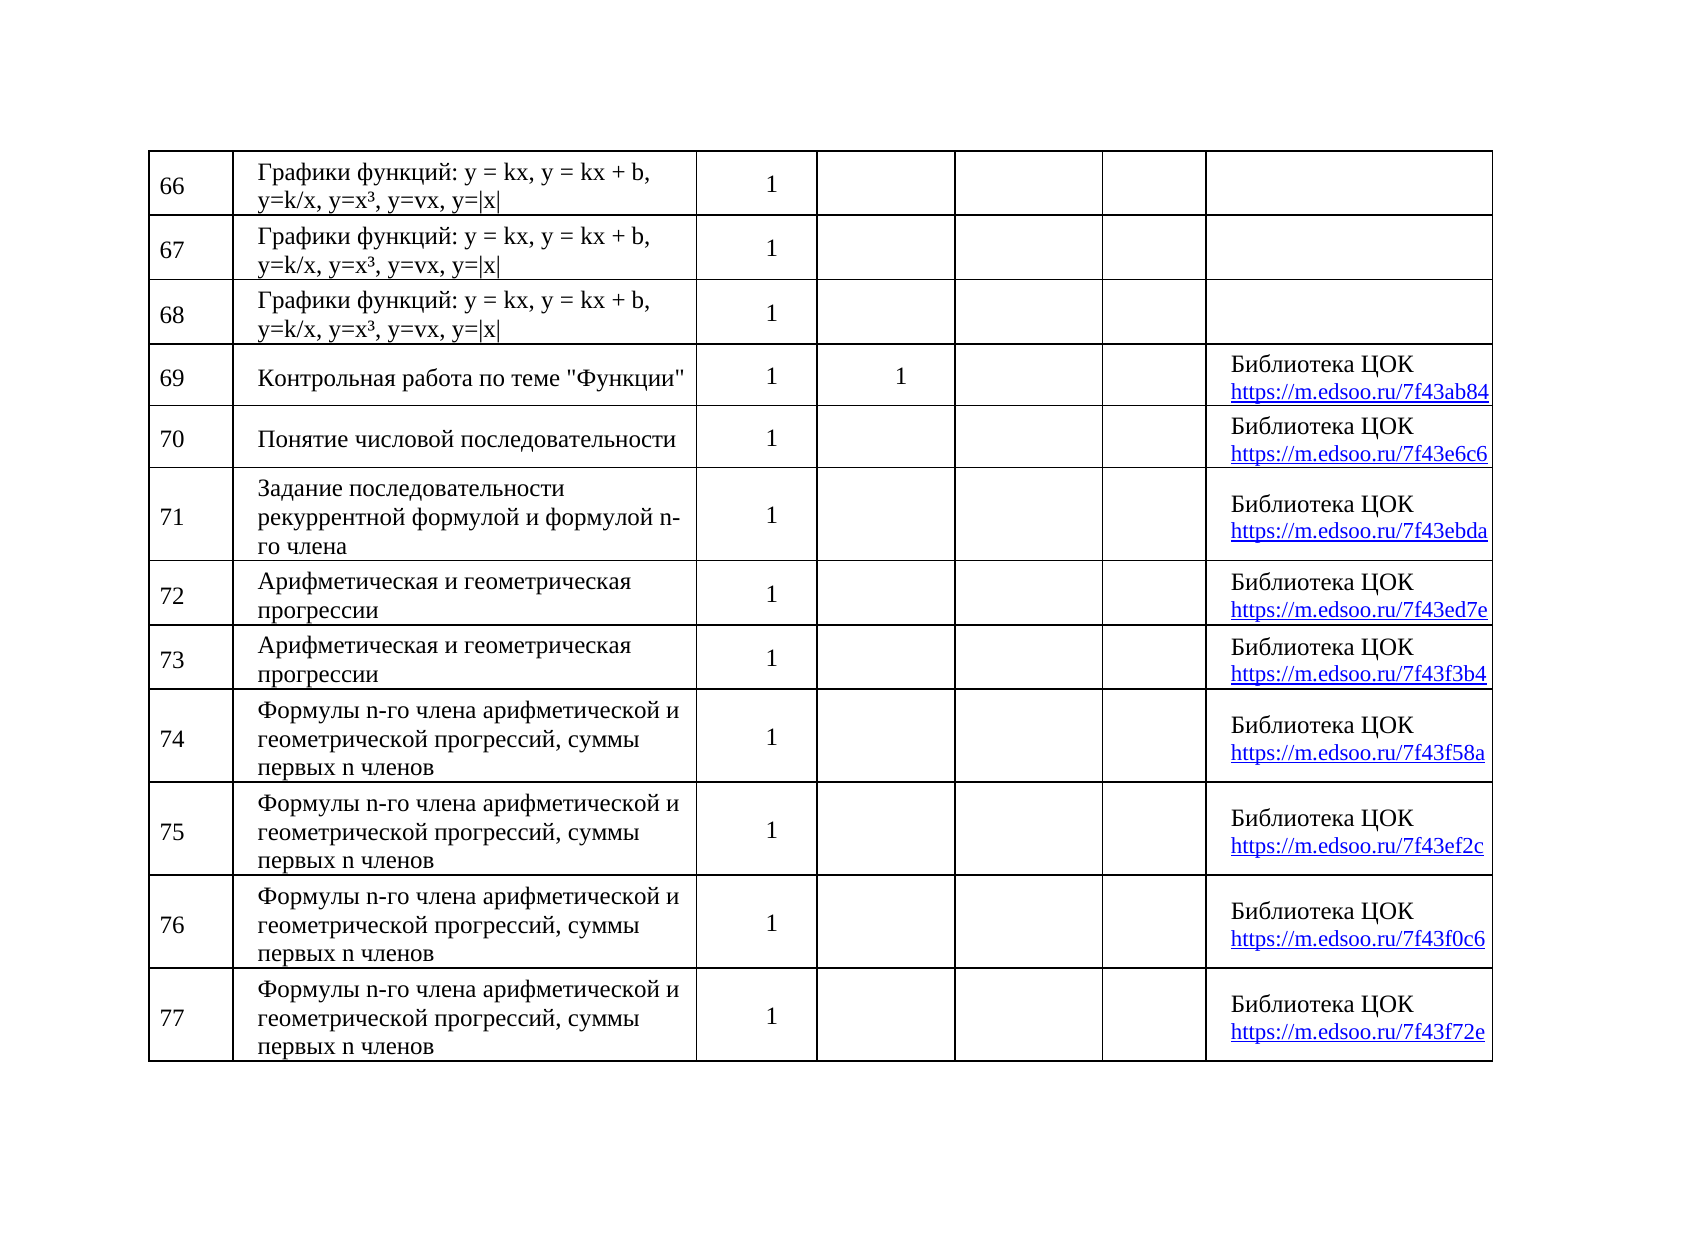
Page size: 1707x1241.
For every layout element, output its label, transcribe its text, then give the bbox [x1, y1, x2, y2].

table_cell [1103, 280, 1205, 343]
table_cell [1103, 468, 1205, 559]
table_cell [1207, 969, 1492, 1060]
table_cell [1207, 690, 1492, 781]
table_cell [1207, 216, 1492, 278]
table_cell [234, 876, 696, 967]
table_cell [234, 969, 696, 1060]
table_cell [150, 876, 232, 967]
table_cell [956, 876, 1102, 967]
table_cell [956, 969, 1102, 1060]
table_cell 1 [697, 152, 816, 214]
table_cell [818, 152, 954, 214]
table_cell [956, 216, 1102, 278]
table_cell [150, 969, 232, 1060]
table_cell Задание последовательности рекуррентной формулой и формулой n-го члена [234, 468, 696, 559]
table_cell [1103, 561, 1205, 624]
table_cell 1 [697, 626, 816, 688]
table_cell Библиотека ЦОК https://m.edsoo.ru/7f43ebda [1207, 468, 1492, 559]
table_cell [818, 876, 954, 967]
table_cell Арифметическая и геометрическая прогрессии [234, 626, 696, 688]
table_cell 1 [697, 561, 816, 624]
table_cell [1103, 345, 1205, 405]
table_cell [818, 216, 954, 278]
table_cell 1 [818, 345, 954, 405]
table_cell [956, 468, 1102, 559]
table_cell [818, 561, 954, 624]
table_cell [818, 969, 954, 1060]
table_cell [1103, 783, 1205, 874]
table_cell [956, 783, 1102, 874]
table_cell 1 [697, 468, 816, 559]
table_cell 68 [150, 280, 232, 343]
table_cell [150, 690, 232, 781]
table_cell [818, 626, 954, 688]
table_cell 1 [697, 280, 816, 343]
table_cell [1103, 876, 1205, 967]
table_cell [818, 406, 954, 467]
table_cell [1103, 152, 1205, 214]
table_cell [1207, 280, 1492, 343]
table_cell [956, 152, 1102, 214]
table_cell 1 [697, 216, 816, 278]
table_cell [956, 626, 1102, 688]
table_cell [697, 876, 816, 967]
table_cell [956, 345, 1102, 405]
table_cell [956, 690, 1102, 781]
table_cell Библиотека ЦОК https://m.edsoo.ru/7f43ab84 [1207, 345, 1492, 405]
table_cell 1 [697, 406, 816, 467]
table_cell [1207, 152, 1492, 214]
table_cell [1103, 406, 1205, 467]
table_cell 1 [697, 345, 816, 405]
table_cell 71 [150, 468, 232, 559]
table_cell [234, 280, 696, 343]
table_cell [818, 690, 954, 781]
table_cell [956, 280, 1102, 343]
table_cell [818, 280, 954, 343]
table_cell 72 [150, 561, 232, 624]
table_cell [234, 152, 696, 214]
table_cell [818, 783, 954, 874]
table_cell Библиотека ЦОК https://m.edsoo.ru/7f43ed7e [1207, 561, 1492, 624]
table_cell [956, 561, 1102, 624]
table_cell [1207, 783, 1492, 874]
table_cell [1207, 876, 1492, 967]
table_cell Контрольная работа по теме "Функции" [234, 345, 696, 405]
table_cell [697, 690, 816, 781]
table_cell [956, 406, 1102, 467]
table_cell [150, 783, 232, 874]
table_cell 70 [150, 406, 232, 467]
table_cell 69 [150, 345, 232, 405]
table_cell Понятие числовой последовательности [234, 406, 696, 467]
table_cell [1103, 216, 1205, 278]
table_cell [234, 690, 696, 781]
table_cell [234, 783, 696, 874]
table_cell Арифметическая и геометрическая прогрессии [234, 561, 696, 624]
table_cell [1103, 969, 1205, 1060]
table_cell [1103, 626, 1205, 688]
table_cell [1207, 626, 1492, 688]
table_cell 67 [150, 216, 232, 278]
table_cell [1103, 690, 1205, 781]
table_cell 66 [150, 152, 232, 214]
table_cell [818, 468, 954, 559]
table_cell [234, 216, 696, 278]
table_cell Библиотека ЦОК https://m.edsoo.ru/7f43e6c6 [1207, 406, 1492, 467]
table_cell 73 [150, 626, 232, 688]
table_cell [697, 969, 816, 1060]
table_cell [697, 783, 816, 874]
